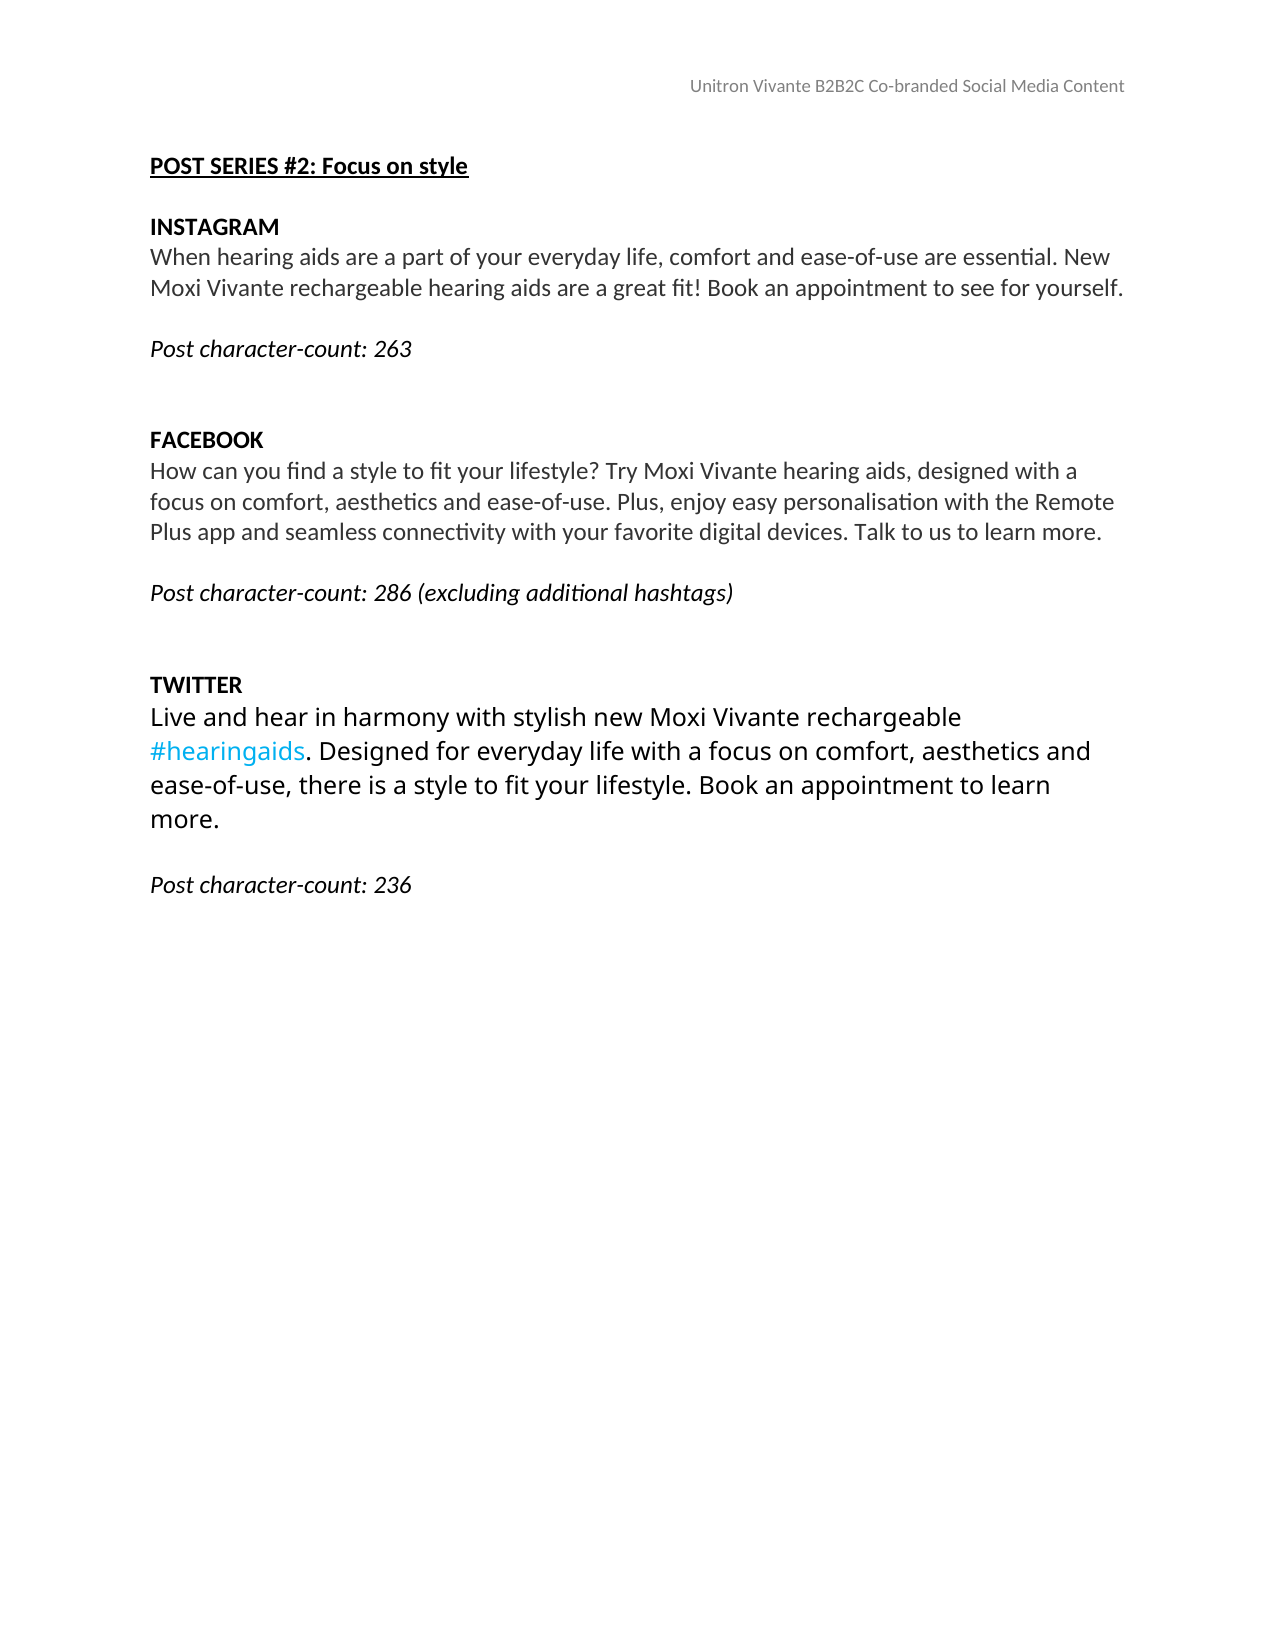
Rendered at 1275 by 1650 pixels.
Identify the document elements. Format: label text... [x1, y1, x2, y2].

text TWITTER [150, 669, 1125, 699]
text How can you find a style to fit your lifestyle? Try Moxi Vivante hearing aids, designed with a focus on comfort, aesthetics and ease-of-use. Plus, enjoy easy personalisation with the Remote Plus app and seamless connectivity with your favorite digital devices. Talk to us to learn more. [150, 455, 1125, 547]
text INSTAGRAM [150, 211, 1125, 242]
text When hearing aids are a part of your everyday life, comfort and ease-of-use are essential. New Moxi Vivante rechargeable hearing aids are a great fit! Book an appointment to see for yourself. [150, 242, 1125, 303]
text Live and hear in harmony with stylish new Moxi Vivante rechargeable #hearingaids. Designed for everyday life with a focus on comfort, aesthetics and ease-of-use, there is a style to fit your lifestyle. Book an appointment to learn more. [150, 699, 1125, 836]
text FACEBOOK [150, 425, 1125, 455]
text Post character-count: 263 [150, 333, 1125, 364]
text Post character-count: 236 [150, 870, 1125, 900]
text POST SERIES #2: Focus on style [150, 150, 1125, 181]
text Post character-count: 286 (excluding additional hashtags) [150, 577, 1125, 608]
